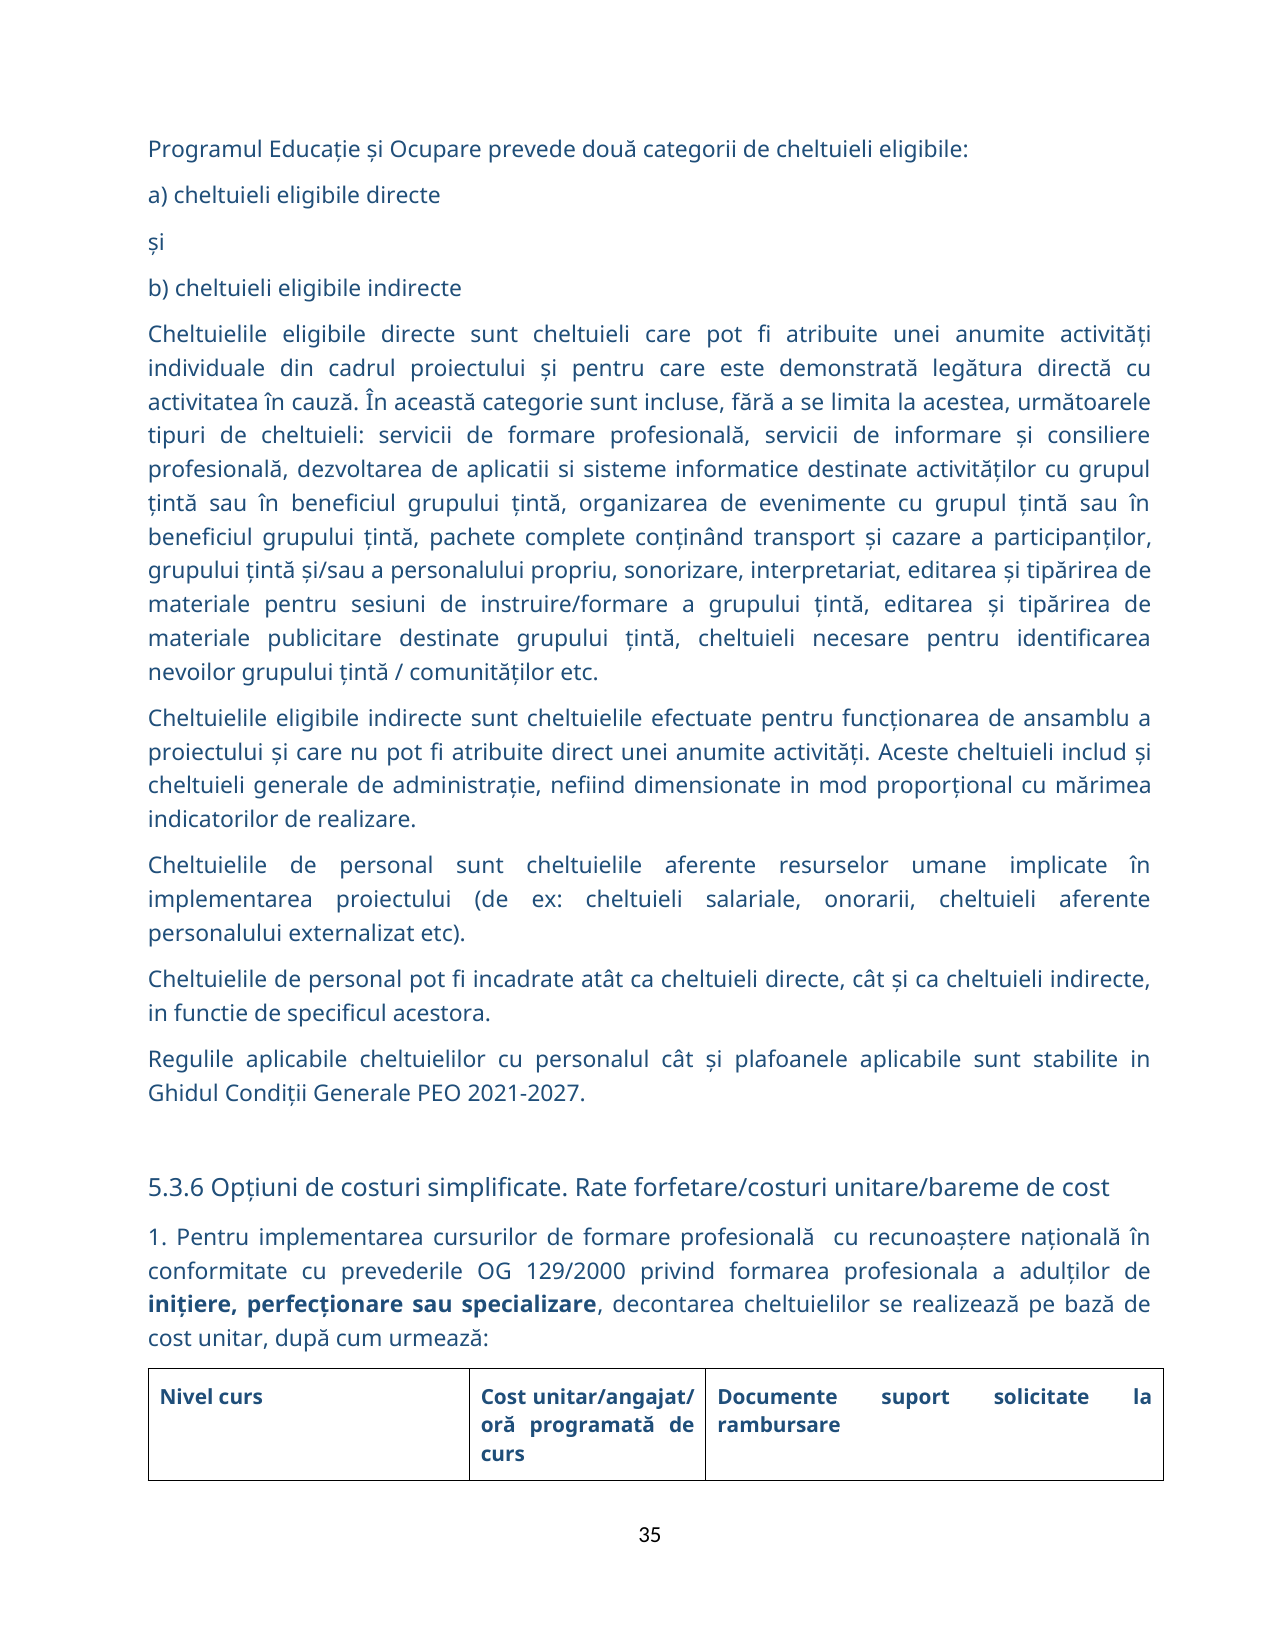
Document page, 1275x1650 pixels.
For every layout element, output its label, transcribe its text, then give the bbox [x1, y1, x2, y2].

text a) cheltuieli eligibile directe [148, 179, 1152, 210]
subtitle 5.3.6 Opțiuni de costuri simplificate. Rate forfetare/costuri unitare/bareme de cost [148, 1169, 1152, 1203]
table_header Documente suport solicitate la rambursare [706, 1369, 1163, 1480]
text 1. Pentru implementarea cursurilor de formare profesională cu recunoaștere națională în conformitate cu prevederile OG 129/2000 privind formarea profesionala a adulților de inițiere, perfecționare sau specializare, decontarea cheltuielilor se realizează pe bază de cost unitar, după cum urmează: [148, 1221, 1152, 1353]
table_header Nivel curs [149, 1369, 469, 1480]
text Regulile aplicabile cheltuielilor cu personalul cât și plafoanele aplicabile sunt stabilite in Ghidul Condiții Generale PEO 2021-2027. [148, 1043, 1152, 1108]
text Cheltuielile eligibile directe sunt cheltuieli care pot fi atribuite unei anumite activităţi individuale din cadrul proiectului şi pentru care este demonstrată legătura directă cu activitatea în cauză. În această categorie sunt incluse, fără a se limita la acestea, următoarele tipuri de cheltuieli: servicii de formare profesională, servicii de informare și consiliere profesională, dezvoltarea de aplicatii si sisteme informatice destinate activităților cu grupul țintă sau în beneficiul grupului țintă, organizarea de evenimente cu grupul țintă sau în beneficiul grupului țintă, pachete complete conţinând transport şi cazare a participanţilor, grupului țintă şi/sau a personalului propriu, sonorizare, interpretariat, editarea şi tipărirea de materiale pentru sesiuni de instruire/formare a grupului țintă, editarea şi tipărirea de materiale publicitare destinate grupului țintă, cheltuieli necesare pentru identificarea nevoilor grupului țintă / comunităților etc. [148, 318, 1152, 687]
text Cheltuielile de personal pot fi incadrate atât ca cheltuieli directe, cât și ca cheltuieli indirecte, in functie de specificul acestora. [148, 963, 1152, 1028]
text Cheltuielile de personal sunt cheltuielile aferente resurselor umane implicate în implementarea proiectului (de ex: cheltuieli salariale, onorarii, cheltuieli aferente personalului externalizat etc). [148, 849, 1152, 948]
text Cheltuielile eligibile indirecte sunt cheltuielile efectuate pentru funcționarea de ansamblu a proiectului şi care nu pot fi atribuite direct unei anumite activități. Aceste cheltuieli includ și cheltuieli generale de administrație, nefiind dimensionate in mod proporţional cu mărimea indicatorilor de realizare. [148, 702, 1152, 834]
text b) cheltuieli eligibile indirecte [148, 272, 1152, 303]
table_header Cost unitar/angajat/ oră programată de curs [470, 1369, 705, 1480]
text și [148, 225, 1152, 257]
text Programul Educație și Ocupare prevede două categorii de cheltuieli eligibile: [148, 133, 1152, 164]
